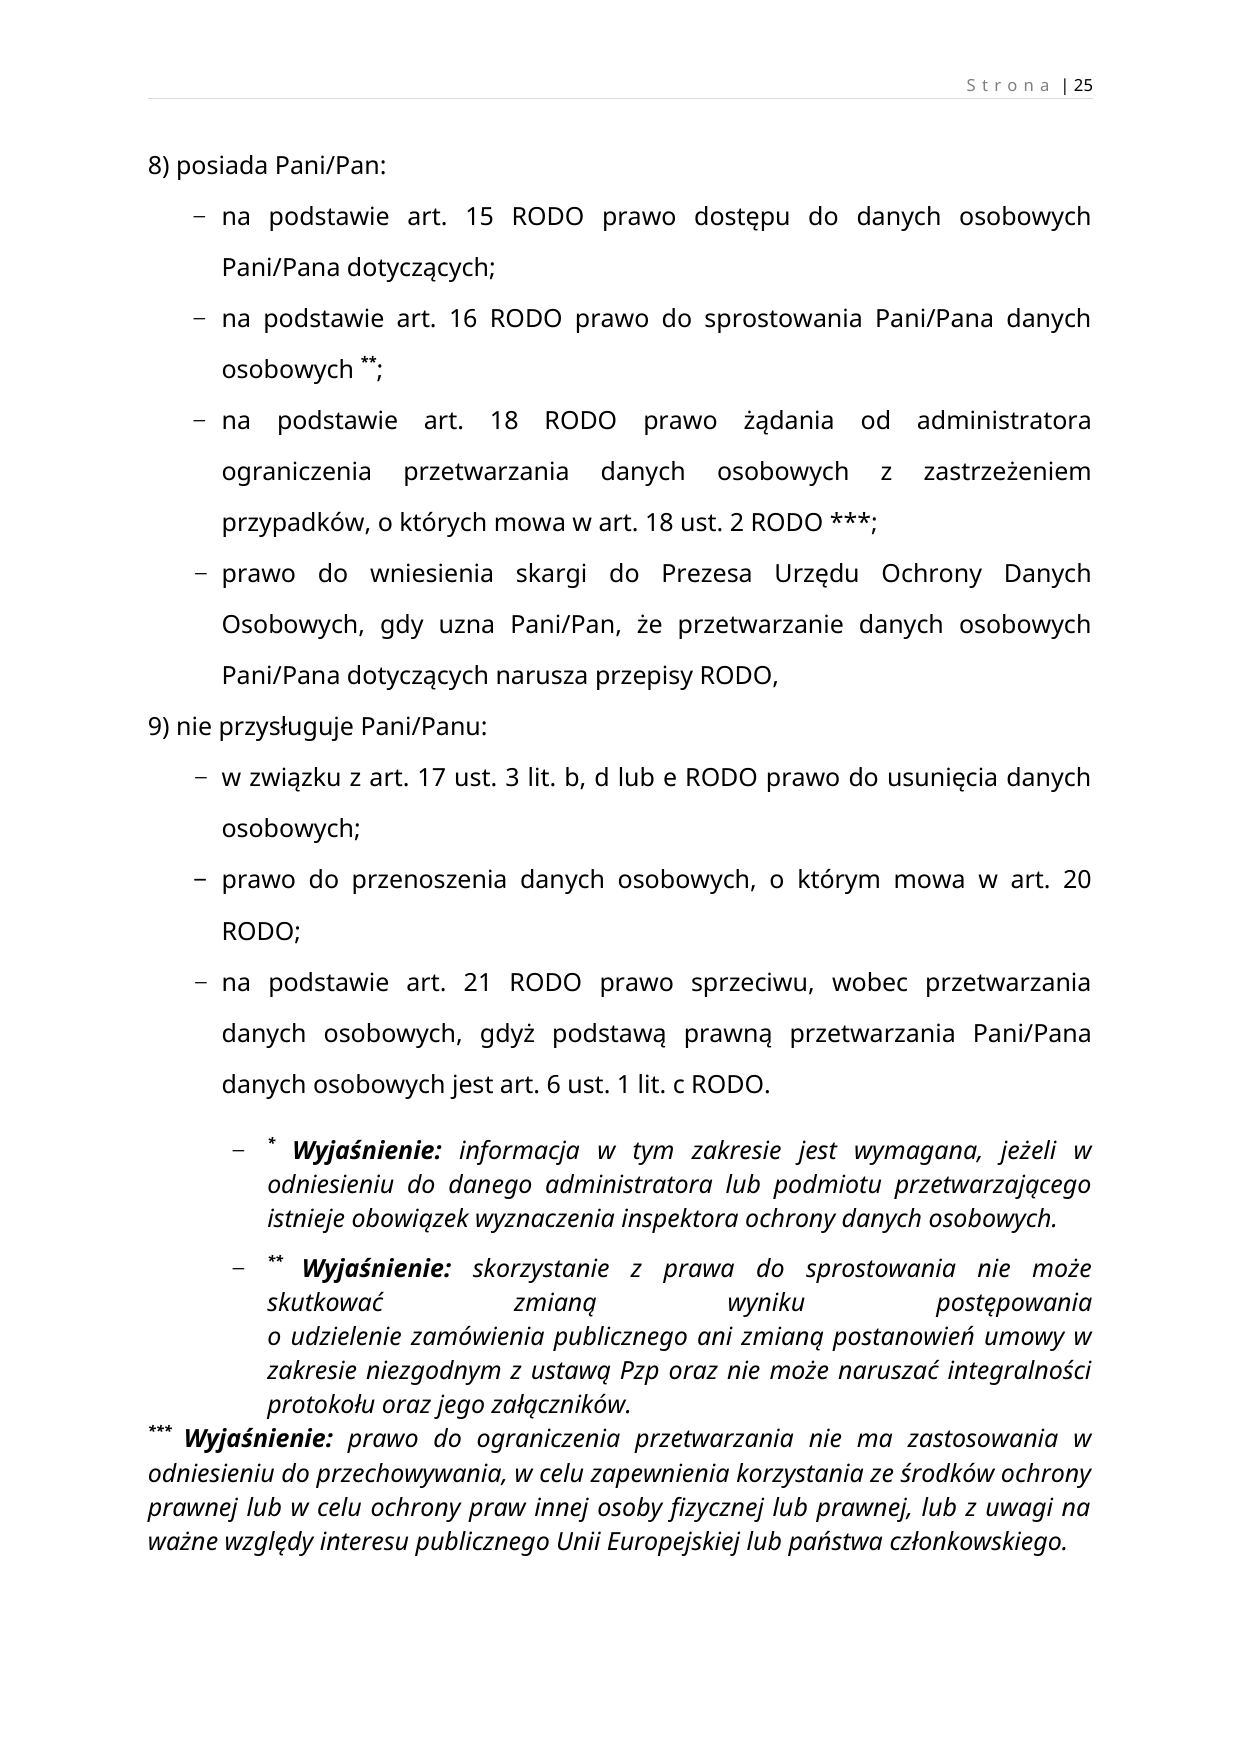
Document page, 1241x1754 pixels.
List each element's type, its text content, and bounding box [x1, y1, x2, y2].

list na podstawie art. 18 RODO prawo żądania od administratora ograniczenia przetwarzania danych osobowych z zastrzeżeniem przypadków, o których mowa w art. 18 ust. 2 RODO ***; [192, 403, 1093, 539]
list 8) posiada Pani/Pan: [148, 148, 1093, 182]
list prawo do wniesienia skargi do Prezesa Urzędu Ochrony Danych Osobowych, gdy uzna Pani/Pan, że przetwarzanie danych osobowych Pani/Pana dotyczących narusza przepisy RODO, [192, 556, 1093, 692]
list w związku z art. 17 ust. 3 lit. b, d lub e RODO prawo do usunięcia danych osobowych; [192, 760, 1093, 845]
list na podstawie art. 21 RODO prawo sprzeciwu, wobec przetwarzania danych osobowych, gdyż podstawą prawną przetwarzania Pani/Pana danych osobowych jest art. 6 ust. 1 lit. c RODO. [192, 964, 1093, 1100]
list ** Wyjaśnienie: skorzystanie z prawa do sprostowania nie może skutkować zmianą wyniku postępowania o udzielenie zamówienia publicznego ani zmianą postanowień umowy w zakresie niezgodnym z ustawą Pzp oraz nie może naruszać integralności protokołu oraz jego załączników. [229, 1251, 1093, 1421]
text *** Wyjaśnienie: prawo do ograniczenia przetwarzania nie ma zastosowania w odniesieniu do przechowywania, w celu zapewnienia korzystania ze środków ochrony prawnej lub w celu ochrony praw innej osoby fizycznej lub prawnej, lub z uwagi na ważne względy interesu publicznego Unii Europejskiej lub państwa członkowskiego. [148, 1421, 1093, 1557]
list prawo do przenoszenia danych osobowych, o którym mowa w art. 20 RODO; [192, 862, 1093, 947]
list na podstawie art. 15 RODO prawo dostępu do danych osobowych Pani/Pana dotyczących; [192, 199, 1093, 284]
list na podstawie art. 16 RODO prawo do sprostowania Pani/Pana danych osobowych **; [192, 301, 1093, 386]
list * Wyjaśnienie: informacja w tym zakresie jest wymagana, jeżeli w odniesieniu do danego administratora lub podmiotu przetwarzającego istnieje obowiązek wyznaczenia inspektora ochrony danych osobowych. [229, 1133, 1093, 1235]
list 9) nie przysługuje Pani/Panu: [148, 709, 1093, 743]
